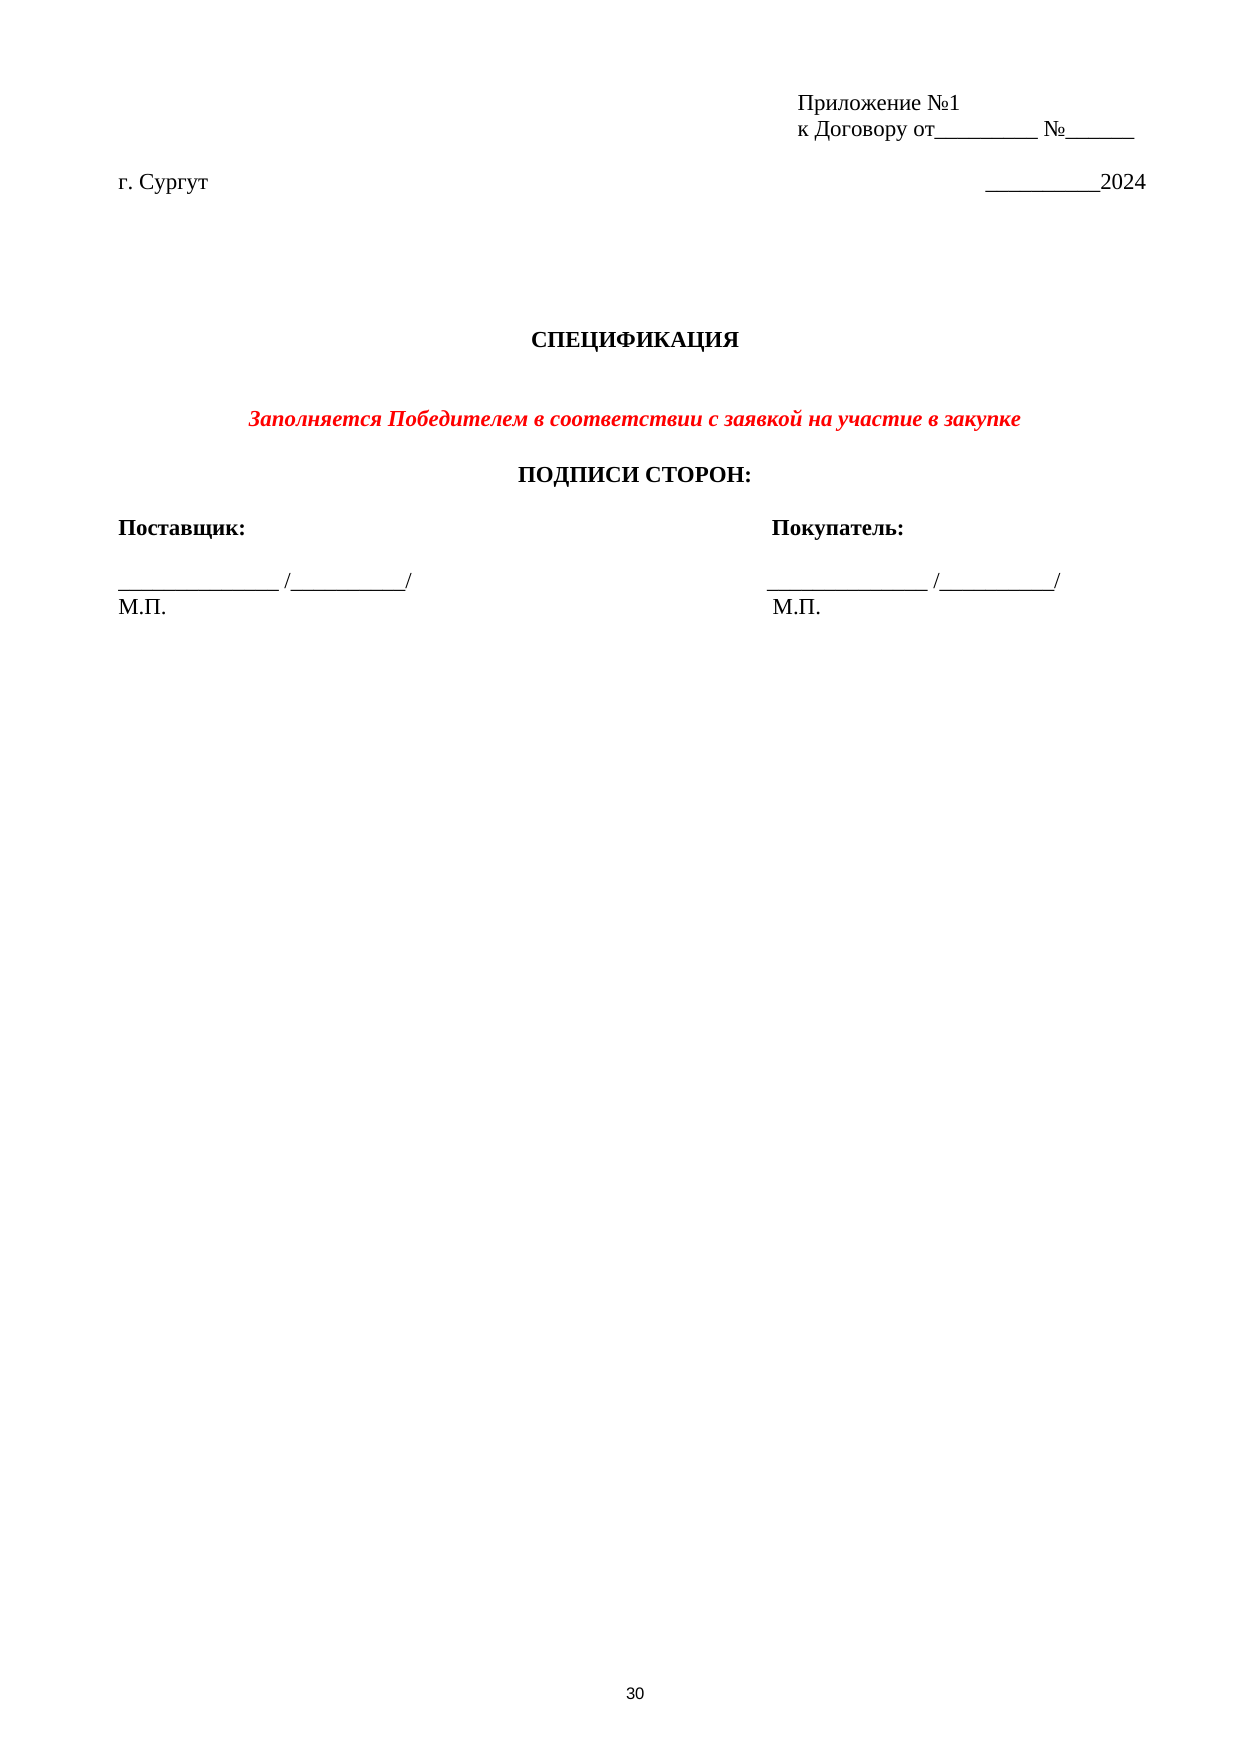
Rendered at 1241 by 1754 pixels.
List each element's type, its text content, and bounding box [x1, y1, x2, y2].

text ПОДПИСИ СТОРОН: [118, 461, 1152, 488]
text СПЕЦИФИКАЦИЯ [118, 326, 1152, 352]
text к Договору от_________ №______ [118, 115, 1152, 141]
text г. Сургут __________2024 [118, 168, 1152, 194]
text Поставщик: Покупатель: [118, 514, 1152, 540]
text ______________ /__________/ ______________ /__________/ [118, 567, 1152, 593]
text Приложение №1 [118, 89, 1152, 115]
text Заполняется Победителем в соответствии с заявкой на участие в закупке [118, 405, 1152, 431]
text М.П. М.П. [118, 593, 1152, 619]
